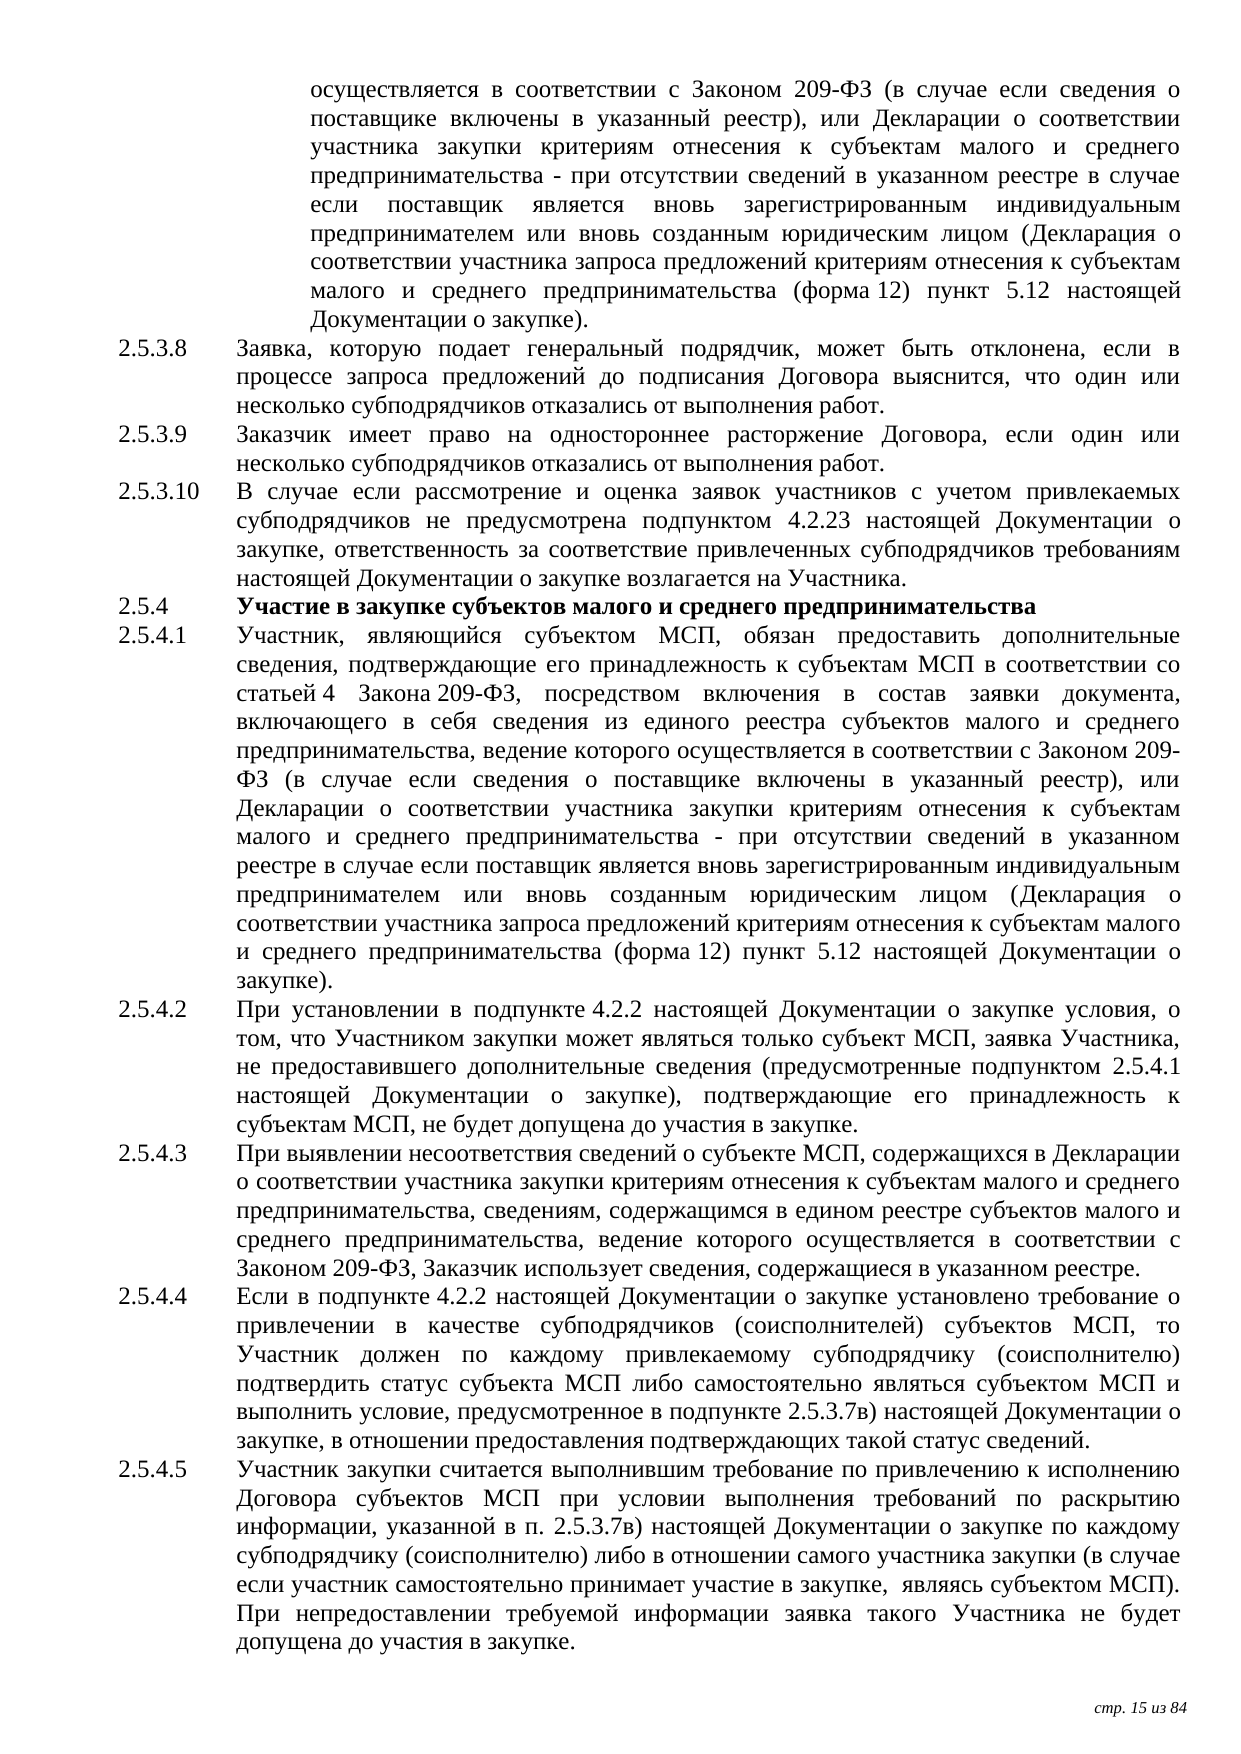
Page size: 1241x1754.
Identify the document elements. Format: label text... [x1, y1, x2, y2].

text Заявка, которую подает генеральный подрядчик, может быть отклонена, если в процессе запроса предложений до подписания Договора выяснится, что один или несколько субподрядчиков отказались от выполнения работ. [118, 333, 1181, 419]
text Заказчик имеет право на одностороннее расторжение Договора, если один или несколько субподрядчиков отказались от выполнения работ. [118, 419, 1181, 476]
text Если в подпункте 4.2.2 настоящей Документации о закупке установлено требование о привлечении в качестве субподрядчиков (соисполнителей) субъектов МСП, то Участник должен по каждому привлекаемому субподрядчику (соисполнителю) подтвердить статус субъекта МСП либо самостоятельно являться субъектом МСП и выполнить условие, предусмотренное в подпункте 2.5.3.7в) настоящей Документации о закупке, в отношении предоставления подтверждающих такой статус сведений. [118, 1281, 1181, 1454]
text При выявлении несоответствия сведений о субъекте МСП, содержащихся в Декларации о соответствии участника закупки критериям отнесения к субъектам малого и среднего предпринимательства, сведениям, содержащимся в едином реестре субъектов малого и среднего предпринимательства, ведение которого осуществляется в соответствии с Законом 209-ФЗ, Заказчик использует сведения, содержащиеся в указанном реестре. [118, 1138, 1181, 1281]
text Участник закупки считается выполнившим требование по привлечению к исполнению Договора субъектов МСП при условии выполнения требований по раскрытию информации, указанной в п. 2.5.3.7в) настоящей Документации о закупке по каждому субподрядчику (соисполнителю) либо в отношении самого участника закупки (в случае если участник самостоятельно принимает участие в закупке, являясь субъектом МСП). При непредоставлении требуемой информации заявка такого Участника не будет допущена до участия в закупке. [118, 1454, 1181, 1655]
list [251, 74, 1181, 333]
text Участник, являющийся субъектом МСП, обязан предоставить дополнительные сведения, подтверждающие его принадлежность к субъектам МСП в соответствии со статьей 4 Закона 209-ФЗ, посредством включения в состав заявки документа, включающего в себя сведения из единого реестра субъектов малого и среднего предпринимательства, ведение которого осуществляется в соответствии с Законом 209-ФЗ (в случае если сведения о поставщике включены в указанный реестр), или Декларации о соответствии участника закупки критериям отнесения к субъектам малого и среднего предпринимательства - при отсутствии сведений в указанном реестре в случае если поставщик является вновь зарегистрированным индивидуальным предпринимателем или вновь созданным юридическим лицом (Декларация о соответствии участника запроса предложений критериям отнесения к субъектам малого и среднего предпринимательства (форма 12) пункт 5.12 настоящей Документации о закупке). [118, 620, 1181, 994]
list Участие в закупке субъектов малого и среднего предпринимательства [118, 591, 1181, 620]
text При установлении в подпункте 4.2.2 настоящей Документации о закупке условия, о том, что Участником закупки может являться только субъект МСП, заявка Участника, не предоставившего дополнительные сведения (предусмотренные подпунктом 2.5.4.1 настоящей Документации о закупке), подтверждающие его принадлежность к субъектам МСП, не будет допущена до участия в закупке. [118, 994, 1181, 1138]
text В случае если рассмотрение и оценка заявок участников с учетом привлекаемых субподрядчиков не предусмотрена подпунктом 4.2.23 настоящей Документации о закупке, ответственность за соответствие привлеченных субподрядчиков требованиям настоящей Документации о закупке возлагается на Участника. [118, 476, 1181, 591]
